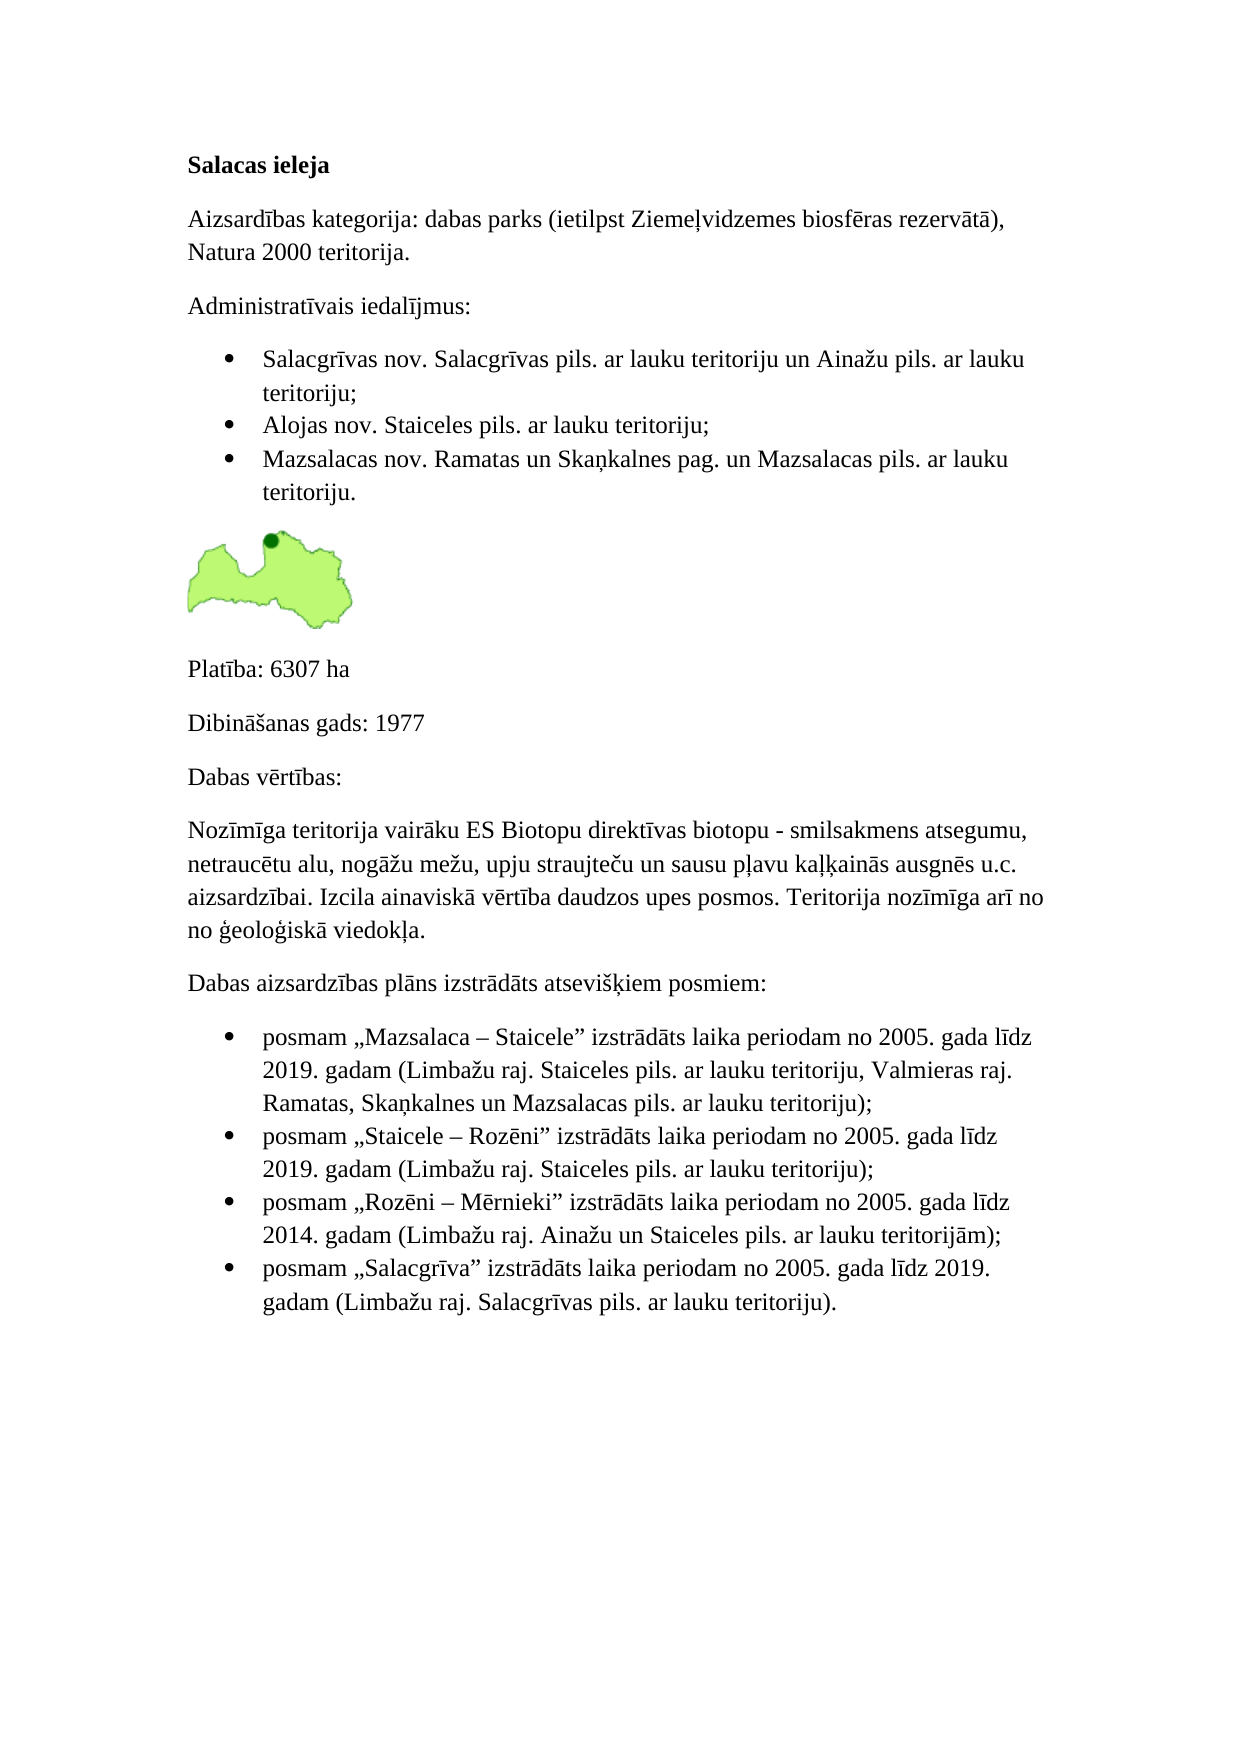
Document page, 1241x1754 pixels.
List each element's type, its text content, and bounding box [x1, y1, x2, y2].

text Aizsardības kategorija: dabas parks (ietilpst Ziemeļvidzemes biosfēras rezervātā), Natura 2000 teritorija. [187, 204, 1053, 266]
list posmam „Mazsalaca – Staicele” izstrādāts laika periodam no 2005. gada līdz 2019. gadam (Limbažu raj. Staiceles pils. ar lauku teritoriju, Valmieras raj. Ramatas, Skaņkalnes un Mazsalacas pils. ar lauku teritoriju); [225, 1022, 1053, 1117]
text Nozīmīga teritorija vairāku ES Biotopu direktīvas biotopu - smilsakmens atsegumu, netraucētu alu, nogāžu mežu, upju straujteču un sausu pļavu kaļķainās ausgnēs u.c. aizsardzībai. Izcila ainaviskā vērtība daudzos upes posmos. Teritorija nozīmīga arī no no ģeoloģiskā viedokļa. [187, 816, 1053, 943]
picture [187, 530, 354, 629]
list posmam „Salacgrīva” izstrādāts laika periodam no 2005. gada līdz 2019. gadam (Limbažu raj. Salacgrīvas pils. ar lauku teritoriju). [225, 1253, 1053, 1315]
list Mazsalacas nov. Ramatas un Skaņkalnes pag. un Mazsalacas pils. ar lauku teritoriju. [225, 444, 1053, 505]
text Dabas aizsardzības plāns izstrādāts atsevišķiem posmiem: [187, 968, 1053, 997]
list posmam „Rozēni – Mērnieki” izstrādāts laika periodam no 2005. gada līdz 2014. gadam (Limbažu raj. Ainažu un Staiceles pils. ar lauku teritorijām); [225, 1187, 1053, 1249]
text Dibināšanas gads: 1977 [187, 708, 1053, 737]
list Salacgrīvas nov. Salacgrīvas pils. ar lauku teritoriju un Ainažu pils. ar lauku teritoriju; [225, 344, 1053, 406]
text Dabas vērtības: [187, 762, 1053, 791]
text Platība: 6307 ha [187, 654, 1053, 683]
text Administratīvais iedalījmus: [187, 291, 1053, 319]
list posmam „Staicele – Rozēni” izstrādāts laika periodam no 2005. gada līdz 2019. gadam (Limbažu raj. Staiceles pils. ar lauku teritoriju); [225, 1121, 1053, 1183]
text Salacas ieleja [187, 150, 1053, 179]
list Alojas nov. Staiceles pils. ar lauku teritoriju; [225, 411, 1053, 439]
